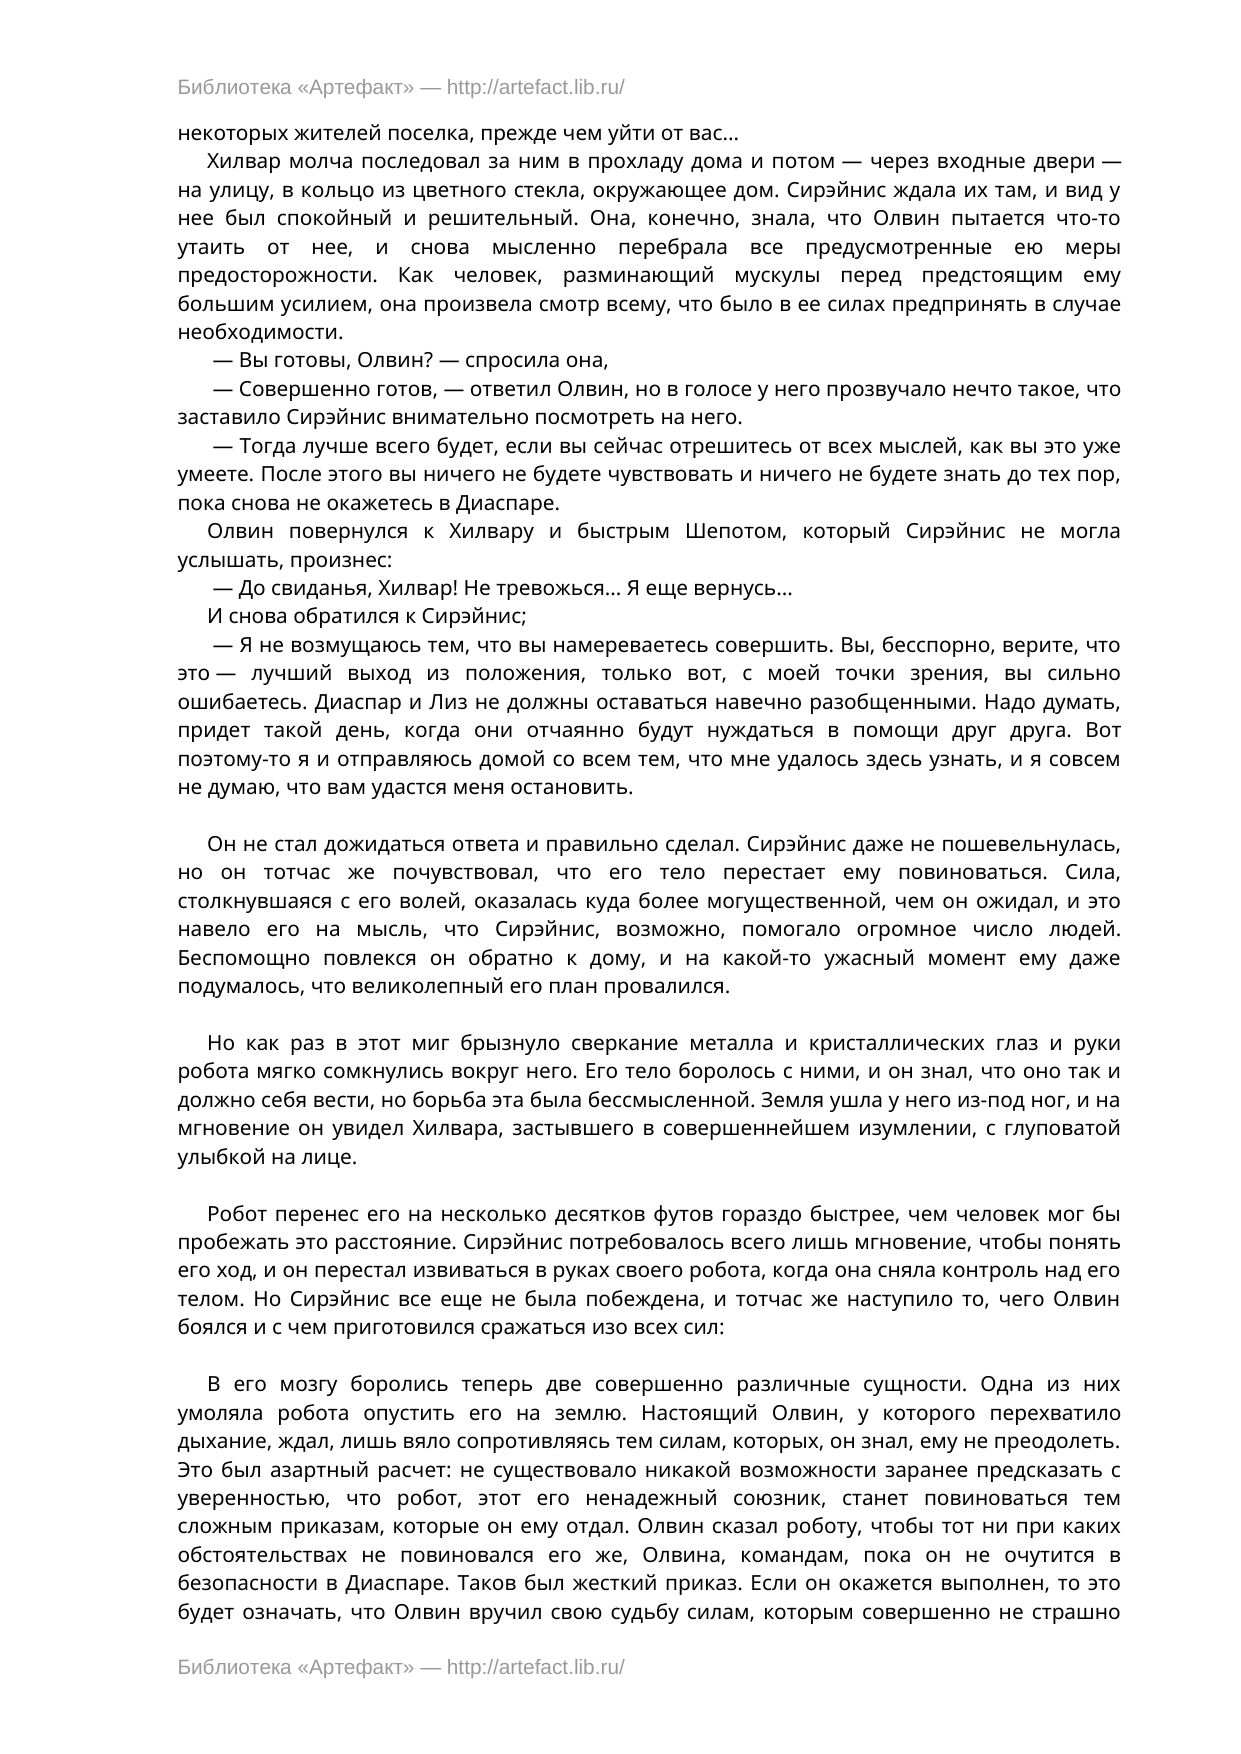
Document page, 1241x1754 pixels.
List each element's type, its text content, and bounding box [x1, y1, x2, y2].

text Но как раз в этот миг брызнуло сверкание металла и кристаллических глаз и руки робота мягко сомкнулись вокруг него. Его тело боролось с ними, и он знал, что оно так и должно себя вести, но борьба эта была бессмысленной. Земля ушла у него из-под ног, и на мгновение он увидел Хилвара, застывшего в совершеннейшем изумлении, с глуповатой улыбкой на лице. [177, 1028, 1122, 1170]
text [177, 1369, 1122, 1625]
text Робот перенес его на несколько десятков футов гораздо быстрее, чем человек мог бы пробежать это расстояние. Сирэйнис потребовалось всего лишь мгновение, чтобы понять его ход, и он перестал извиваться в руках своего робота, когда она сняла контроль над его телом. Но Сирэйнис все еще не была побеждена, и тотчас же наступило то, чего Олвин боялся и с чем приготовился сражаться изо всех сил: [177, 1199, 1122, 1341]
text — Я не возмущаюсь тем, что вы намереваетесь совершить. Вы, бесспорно, верите, что это — лучший выход из положения, только вот, с моей точки зрения, вы сильно ошибаетесь. Диаспар и Лиз не должны оставаться навечно разобщенными. Надо думать, придет такой день, когда они отчаянно будут нуждаться в помощи друг друга. Вот поэтому-то я и отправляюсь домой со всем тем, что мне удалось здесь узнать, и я совсем не думаю, что вам удастся меня остановить. [177, 630, 1122, 801]
text Олвин повернулся к Хилвару и быстрым Шепотом, который Сирэйнис не могла услышать, произнес: [177, 516, 1122, 573]
text Он не стал дожидаться ответа и правильно сделал. Сирэйнис даже не пошевельнулась, но он тотчас же почувствовал, что его тело перестает ему повиноваться. Сила, столкнувшаяся с его волей, оказалась куда более могущественной, чем он ожидал, и это навело его на мысль, что Сирэйнис, возможно, помогало огромное число людей. Беспомощно повлекся он обратно к дому, и на какой-то ужасный момент ему даже подумалось, что великолепный его план провалился. [177, 829, 1122, 1000]
text — Вы готовы, Олвин? — спросила она, [177, 346, 1122, 374]
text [177, 118, 1122, 147]
text И снова обратился к Сирэйнис; [177, 602, 1122, 630]
text — Тогда лучше всего будет, если вы сейчас отрешитесь от всех мыслей, как вы это уже умеете. После этого вы ничего не будете чувствовать и ничего не будете знать до тех пор, пока снова не окажетесь в Диаспаре. [177, 431, 1122, 516]
text — До свиданья, Хилвар! Не тревожься... Я еще вернусь... [177, 573, 1122, 602]
text Хилвар молча последовал за ним в прохладу дома и потом — через входные двери — на улицу, в кольцо из цветного стекла, окружающее дом. Сирэйнис ждала их там, и вид у нее был спокойный и решительный. Она, конечно, знала, что Олвин пытается что-то утаить от нее, и снова мысленно перебрала все предусмотренные ею меры предосторожности. Как человек, разминающий мускулы перед предстоящим ему большим усилием, она произвела смотр всему, что было в ее силах предпринять в случае необходимости. [177, 147, 1122, 346]
text — Совершенно готов, — ответил Олвин, но в голосе у него прозвучало нечто такое, что заставило Сирэйнис внимательно посмотреть на него. [177, 374, 1122, 431]
